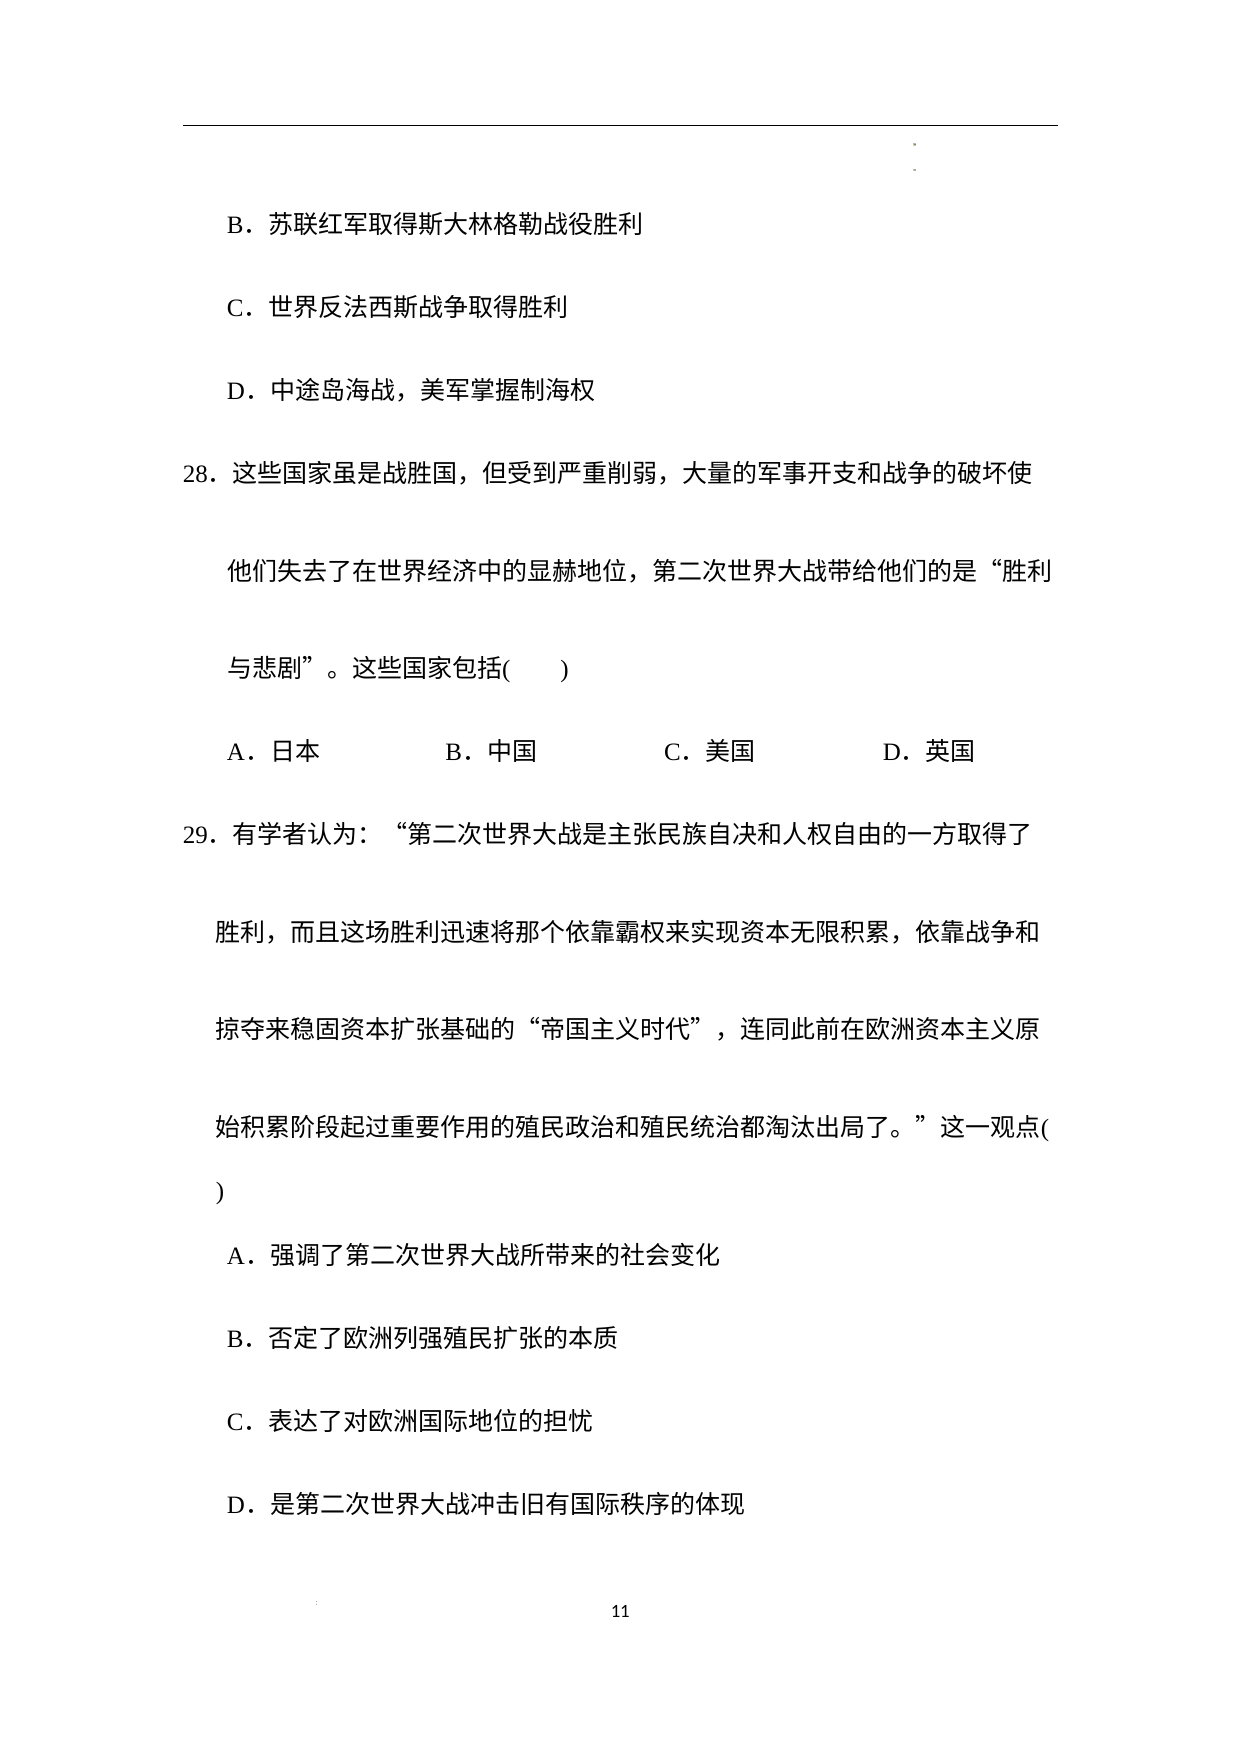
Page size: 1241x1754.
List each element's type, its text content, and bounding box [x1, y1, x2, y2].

text A．日本 B．中国 C．美国 D．英国 [215, 717, 1058, 782]
text B．否定了欧洲列强殖民扩张的本质 [215, 1304, 1058, 1369]
text 29．有学者认为：“第二次世界大战是主张民族自决和人权自由的一方取得了胜利，而且这场胜利迅速将那个依靠霸权来实现资本无限积累，依靠战争和掠夺来稳固资本扩张基础的“帝国主义时代”，连同此前在欧洲资本主义原始积累阶段起过重要作用的殖民政治和殖民统治都淘汰出局了。”这一观点( ) [183, 801, 1058, 1207]
text C．表达了对欧洲国际地位的担忧 [215, 1387, 1058, 1452]
text A．强调了第二次世界大战所带来的社会变化 [215, 1221, 1058, 1286]
text B．苏联红军取得斯大林格勒战役胜利 [215, 190, 1058, 255]
text 28．这些国家虽是战胜国，但受到严重削弱，大量的军事开支和战争的破坏使他们失去了在世界经济中的显赫地位，第二次世界大战带给他们的是“胜利与悲剧”。这些国家包括( ) [183, 439, 1058, 699]
text D．中途岛海战，美军掌握制海权 [215, 356, 1058, 421]
text C．世界反法西斯战争取得胜利 [215, 273, 1058, 338]
text D．是第二次世界大战冲击旧有国际秩序的体现 [215, 1471, 1058, 1536]
